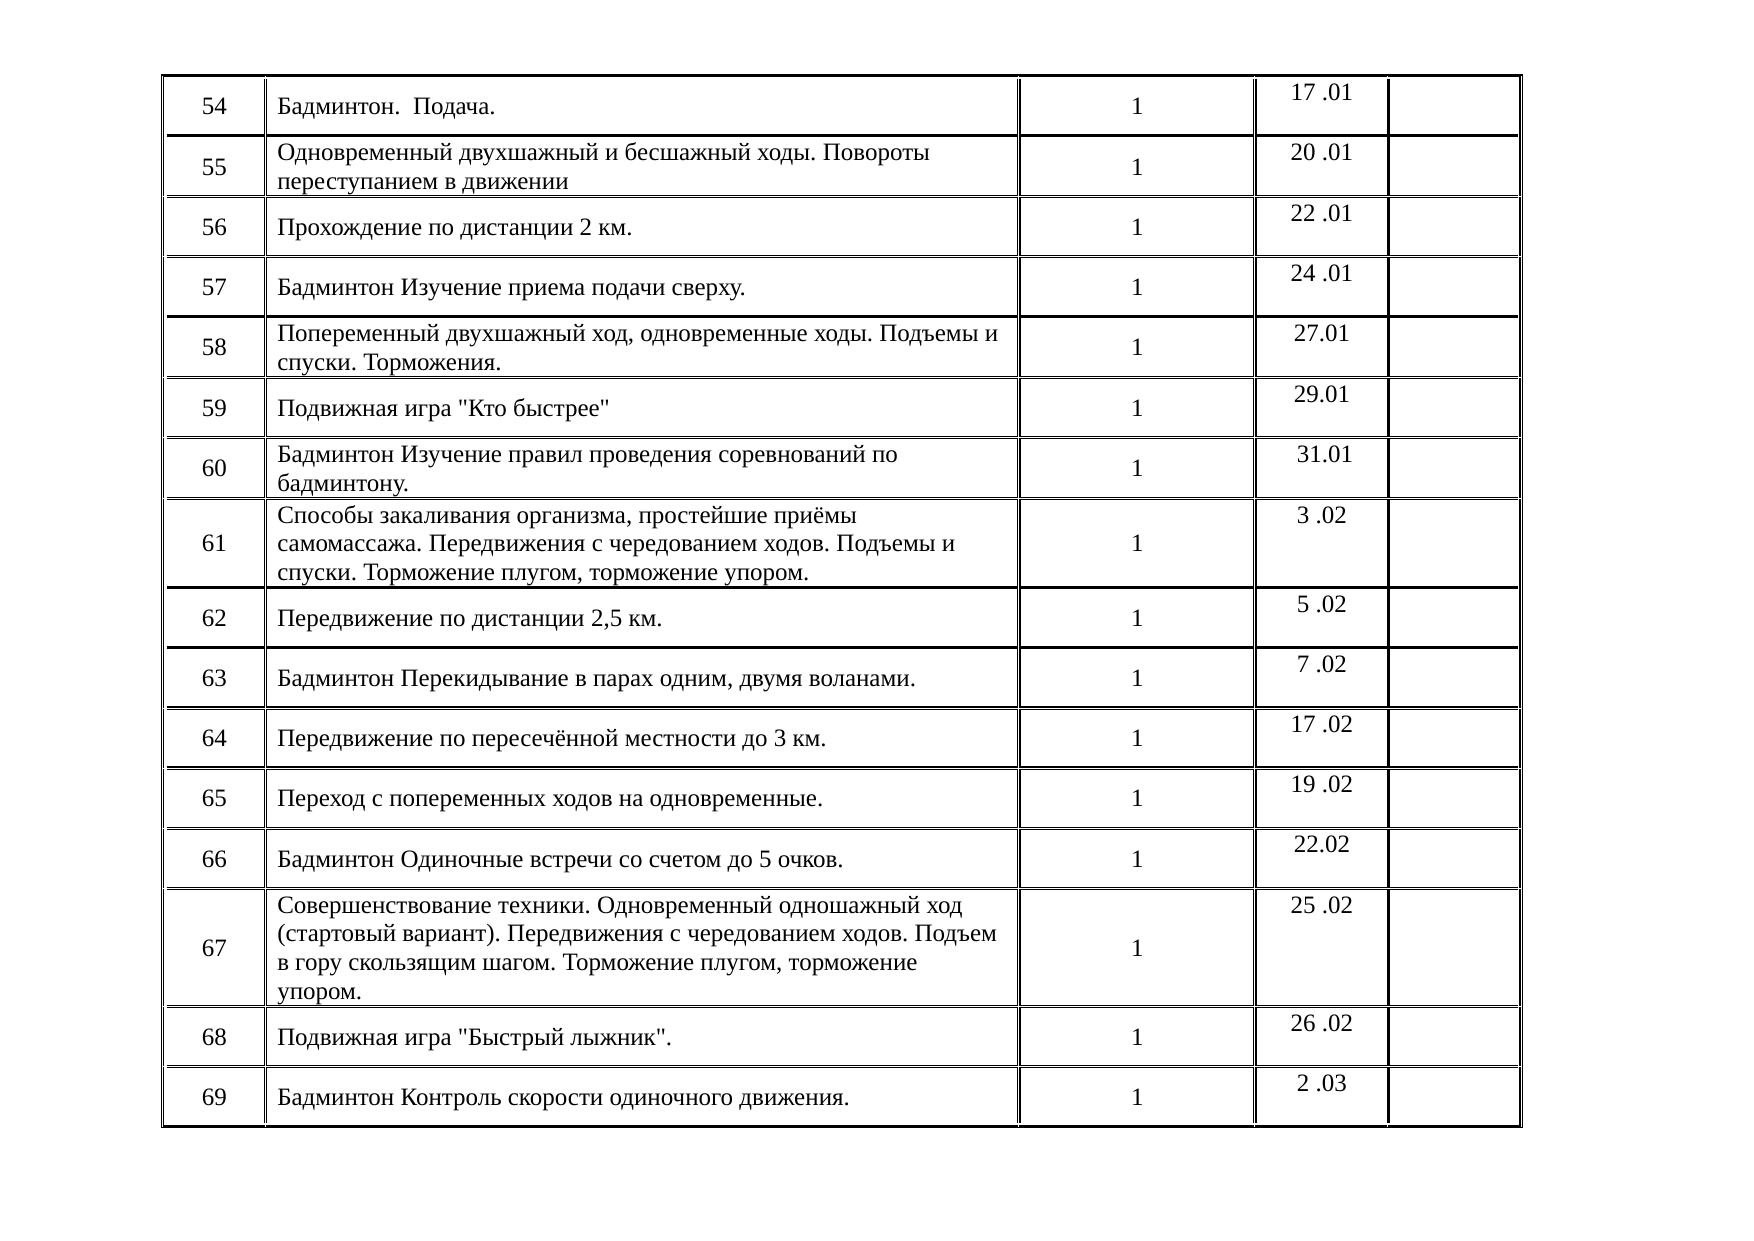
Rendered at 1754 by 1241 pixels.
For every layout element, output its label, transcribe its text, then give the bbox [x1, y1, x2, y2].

table_cell 57 [163, 255, 266, 315]
table_cell Бадминтон Изучение приема подачи сверху. [267, 258, 1017, 315]
table_cell 59 [163, 376, 266, 436]
table_cell Передвижение по дистанции 2,5 км. [267, 589, 1017, 646]
table_cell Бадминтон Изучение правил проведения соревнований по бадминтону. [267, 439, 1017, 496]
table_cell 2 .03 [1255, 1068, 1388, 1125]
table_cell [1390, 646, 1519, 706]
table_cell [1390, 766, 1520, 826]
table_cell 63 [164, 646, 264, 706]
table_cell 31.01 [1257, 439, 1387, 496]
table_cell 62 [164, 586, 264, 646]
table_cell 1 [1021, 770, 1253, 826]
table_cell 64 [164, 706, 264, 766]
table_cell Передвижение по пересечённой местности до 3 км. [267, 710, 1017, 766]
table_cell 5 .02 [1257, 589, 1387, 646]
table_cell 65 [164, 766, 264, 826]
table_cell 3 .02 [1257, 500, 1387, 586]
table_cell [1388, 255, 1521, 315]
table_cell 1 [1021, 137, 1253, 195]
table_cell 1 [1021, 830, 1253, 886]
table_cell Прохождение по дистанции 2 км. [267, 198, 1017, 255]
table_cell 1 [1021, 649, 1253, 706]
table_cell 1 [1021, 500, 1253, 586]
table_cell 66 [164, 826, 264, 886]
table_cell [1388, 195, 1521, 255]
table_cell 27.01 [1257, 318, 1387, 376]
table_cell 17 .01 [1255, 76, 1388, 134]
table_cell [1390, 706, 1520, 766]
table_cell 1 [1021, 589, 1253, 646]
table_cell Подвижная игра "Кто быстрее" [267, 379, 1017, 436]
table_cell 1 [1021, 198, 1253, 255]
table_cell [1390, 134, 1519, 195]
table_cell [1388, 77, 1519, 134]
table_cell 54 [164, 77, 266, 134]
table_cell 17 .02 [1257, 710, 1387, 766]
table_cell [1388, 1005, 1521, 1065]
table_cell 20 .01 [1257, 137, 1387, 195]
table_cell 1 [1019, 1065, 1255, 1125]
table_cell 7 .02 [1257, 649, 1387, 706]
table_cell Способы закаливания организма, простейшие приёмы самомассажа. Передвижения с чередованием ходов. Подъемы и спуски. Торможение плугом, торможение упором. [267, 500, 1017, 586]
table_cell Попеременный двухшажный ход, одновременные ходы. Подъемы и спуски. Торможения. [267, 318, 1017, 376]
table_cell 56 [163, 195, 266, 255]
table_cell [1390, 826, 1520, 886]
table_cell 1 [1021, 710, 1253, 766]
table_cell 1 [1021, 318, 1253, 376]
table_cell 1 [1021, 379, 1253, 436]
table_cell [1388, 376, 1521, 436]
table_cell 25 .02 [1257, 890, 1387, 1005]
table_cell 60 [163, 436, 266, 496]
table_cell Бадминтон. Подача. [266, 76, 1019, 134]
table_cell Совершенствование техники. Одновременный одношажный ход (стартовый вариант). Передвижения с чередованием ходов. Подъем в гору скользящим шагом. Торможение плугом, торможение упором. [267, 890, 1017, 1005]
table_cell [1388, 1065, 1521, 1125]
table_cell Переход с попеременных ходов на одновременные. [267, 770, 1017, 826]
table_cell [1390, 886, 1520, 1005]
table_cell Бадминтон Одиночные встречи со счетом до 5 очков. [267, 830, 1017, 886]
table_cell 24 .01 [1257, 258, 1387, 315]
table_cell 61 [164, 496, 264, 586]
table_cell 1 [1021, 890, 1253, 1005]
table_cell [1390, 496, 1520, 586]
table_cell 26 .02 [1257, 1008, 1387, 1065]
table_cell [1390, 586, 1519, 646]
table_cell Бадминтон Контроль скорости одиночного движения. [266, 1065, 1019, 1125]
table_cell 69 [163, 1065, 266, 1125]
table_cell 1 [1019, 76, 1255, 134]
table_cell 1 [1021, 1008, 1253, 1065]
table_cell Бадминтон Перекидывание в парах одним, двумя воланами. [267, 649, 1017, 706]
table_cell 55 [164, 134, 264, 195]
table_cell 68 [163, 1005, 266, 1065]
table_cell [1388, 436, 1521, 496]
table_cell 29.01 [1257, 379, 1387, 436]
table_cell [1390, 315, 1519, 376]
table_cell 22.02 [1257, 830, 1387, 886]
table_cell Одновременный двухшажный и бесшажный ходы. Повороты переступанием в движении [267, 137, 1017, 195]
table_cell Подвижная игра "Быстрый лыжник". [267, 1008, 1017, 1065]
table_cell 67 [164, 886, 264, 1005]
table_cell 58 [164, 315, 264, 376]
table_cell 1 [1021, 439, 1253, 496]
table_cell 22 .01 [1257, 198, 1387, 255]
table_cell 1 [1021, 258, 1253, 315]
table_cell 19 .02 [1257, 770, 1387, 826]
